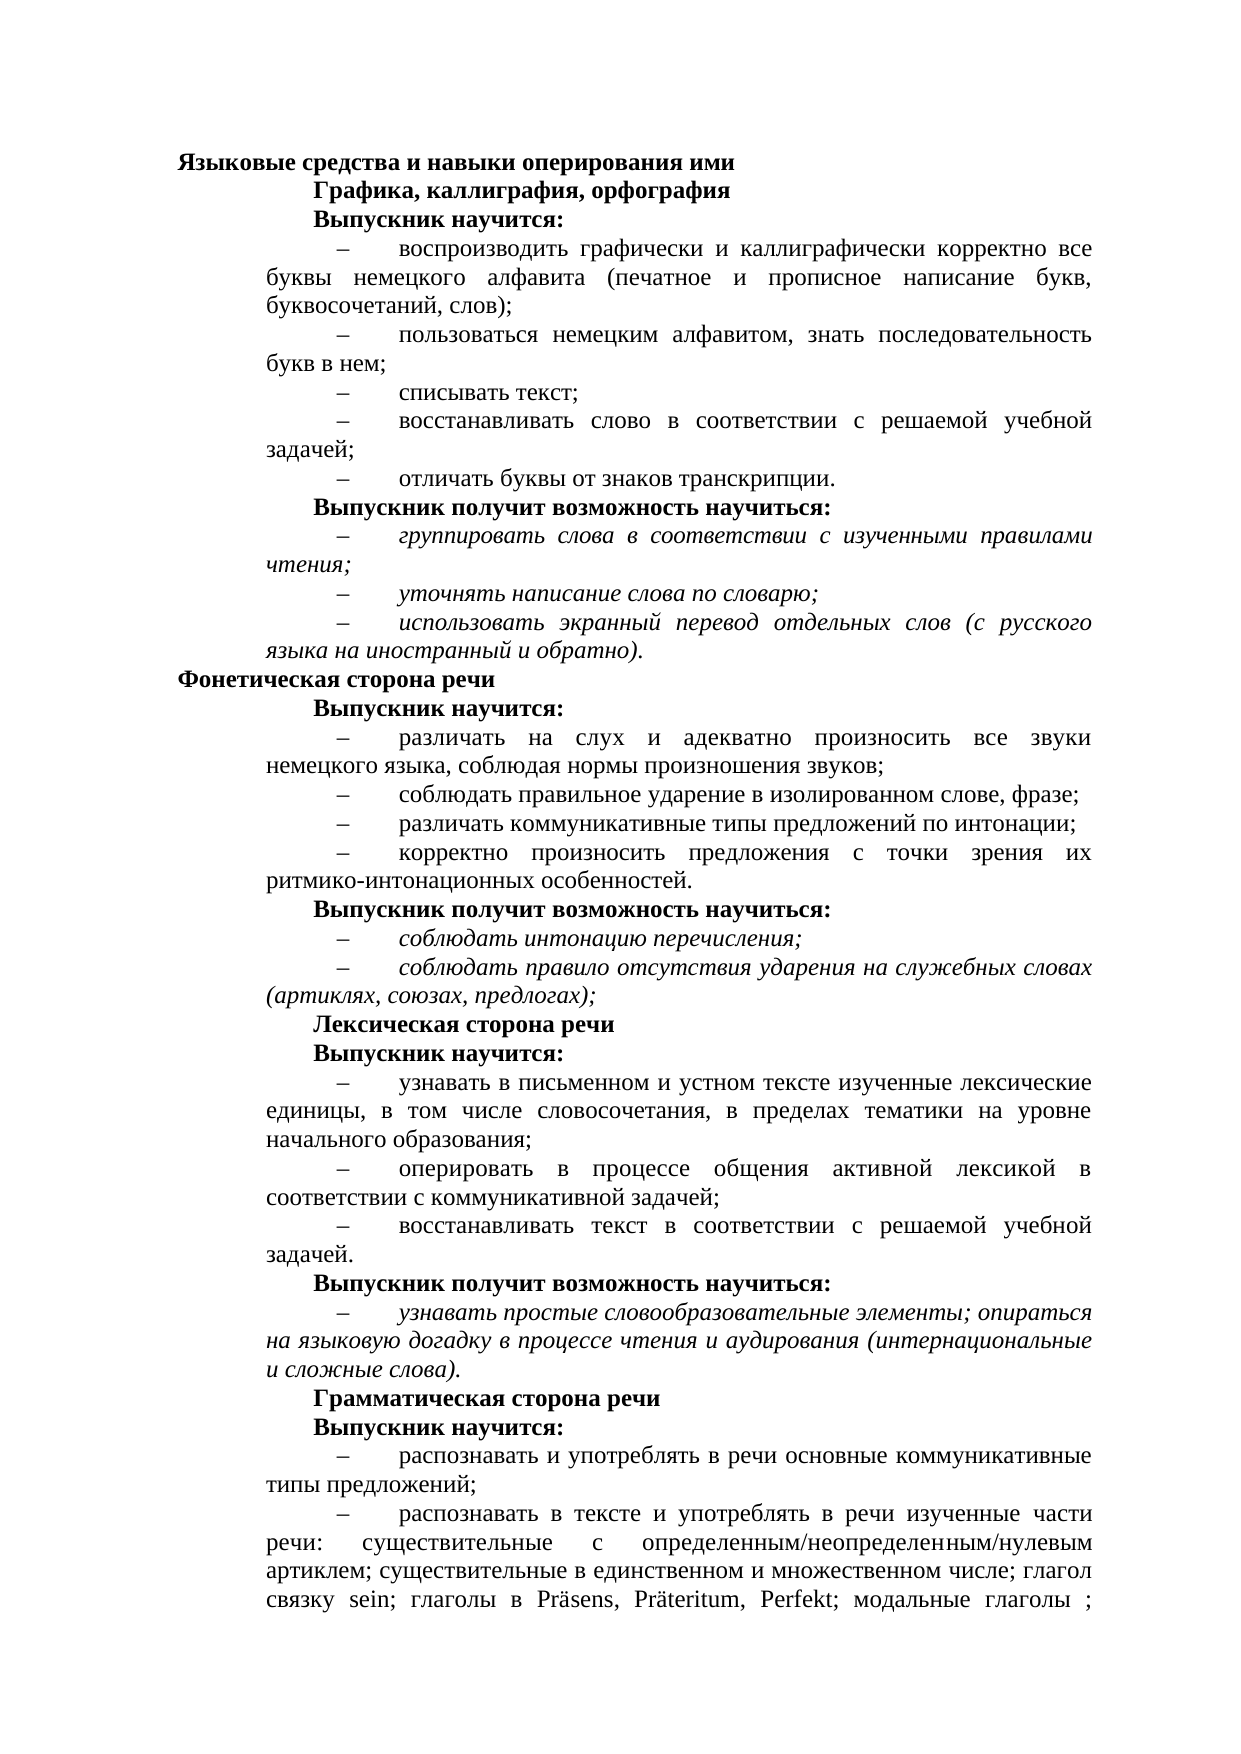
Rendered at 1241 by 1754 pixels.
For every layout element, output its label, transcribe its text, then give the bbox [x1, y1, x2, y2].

text восстанавливать слово в соответствии с решаемой учебной задачей; [266, 406, 1093, 463]
text использовать экранный перевод отдельных слов (с русского языка на иностранный и обратно). [266, 607, 1093, 664]
text Выпускник научится: [266, 1038, 1093, 1067]
text Выпускник научится: [266, 1412, 1093, 1441]
text Выпускник получит возможность научиться: [266, 894, 1093, 923]
text Выпускник научится: [266, 204, 1093, 233]
text Грамматическая сторона речи [266, 1383, 1093, 1412]
text распознавать и употреблять в речи основные коммуникативные типы предложений; [266, 1441, 1093, 1498]
text уточнять написание слова по словарю; [266, 578, 1093, 607]
text различать коммуникативные типы предложений по интонации; [266, 808, 1093, 837]
text воспроизводить графически и каллиграфически корректно все буквы немецкого алфавита (печатное и прописное написание букв, буквосочетаний, слов); [266, 233, 1093, 319]
text оперировать в процессе общения активной лексикой в соответствии с коммуникативной задачей; [266, 1153, 1093, 1211]
text Выпускник получит возможность научиться: [266, 492, 1093, 521]
text узнавать простые словообразовательные элементы; опираться на языковую догадку в процессе чтения и аудирования (интернациональные и сложные слова). [266, 1297, 1093, 1383]
text узнавать в письменном и устном тексте изученные лексические единицы, в том числе словосочетания, в пределах тематики на уровне начального образования; [266, 1067, 1093, 1153]
text корректно произносить предложения с точки зрения их ритмико-интонационных особенностей. [266, 837, 1093, 894]
text соблюдать правило отсутствия ударения на служебных словах (артиклях, союзах, предлогах); [266, 952, 1093, 1009]
text Выпускник получит возможность научиться: [266, 1268, 1093, 1297]
text отличать буквы от знаков транскрипции. [266, 463, 1093, 492]
text списывать текст; [266, 377, 1093, 406]
text соблюдать правильное ударение в изолированном слове, фразе; [266, 779, 1093, 808]
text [266, 1498, 1093, 1613]
text пользоваться немецким алфавитом, знать последовательность букв в нем; [266, 319, 1093, 377]
text Фонетическая сторона речи [177, 664, 1093, 693]
list Языковые средства и навыки оперирования ими [177, 147, 1093, 176]
text восстанавливать текст в соответствии с решаемой учебной задачей. [266, 1211, 1093, 1268]
text Выпускник научится: [266, 693, 1093, 722]
text различать на слух и адекватно произносить все звуки немецкого языка, соблюдая нормы произношения звуков; [266, 722, 1093, 779]
text Лексическая сторона речи [266, 1009, 1093, 1038]
text группировать слова в соответствии с изученными правилами чтения; [266, 521, 1093, 578]
text Графика, каллиграфия, орфография [266, 176, 1093, 204]
text соблюдать интонацию перечисления; [266, 923, 1093, 952]
